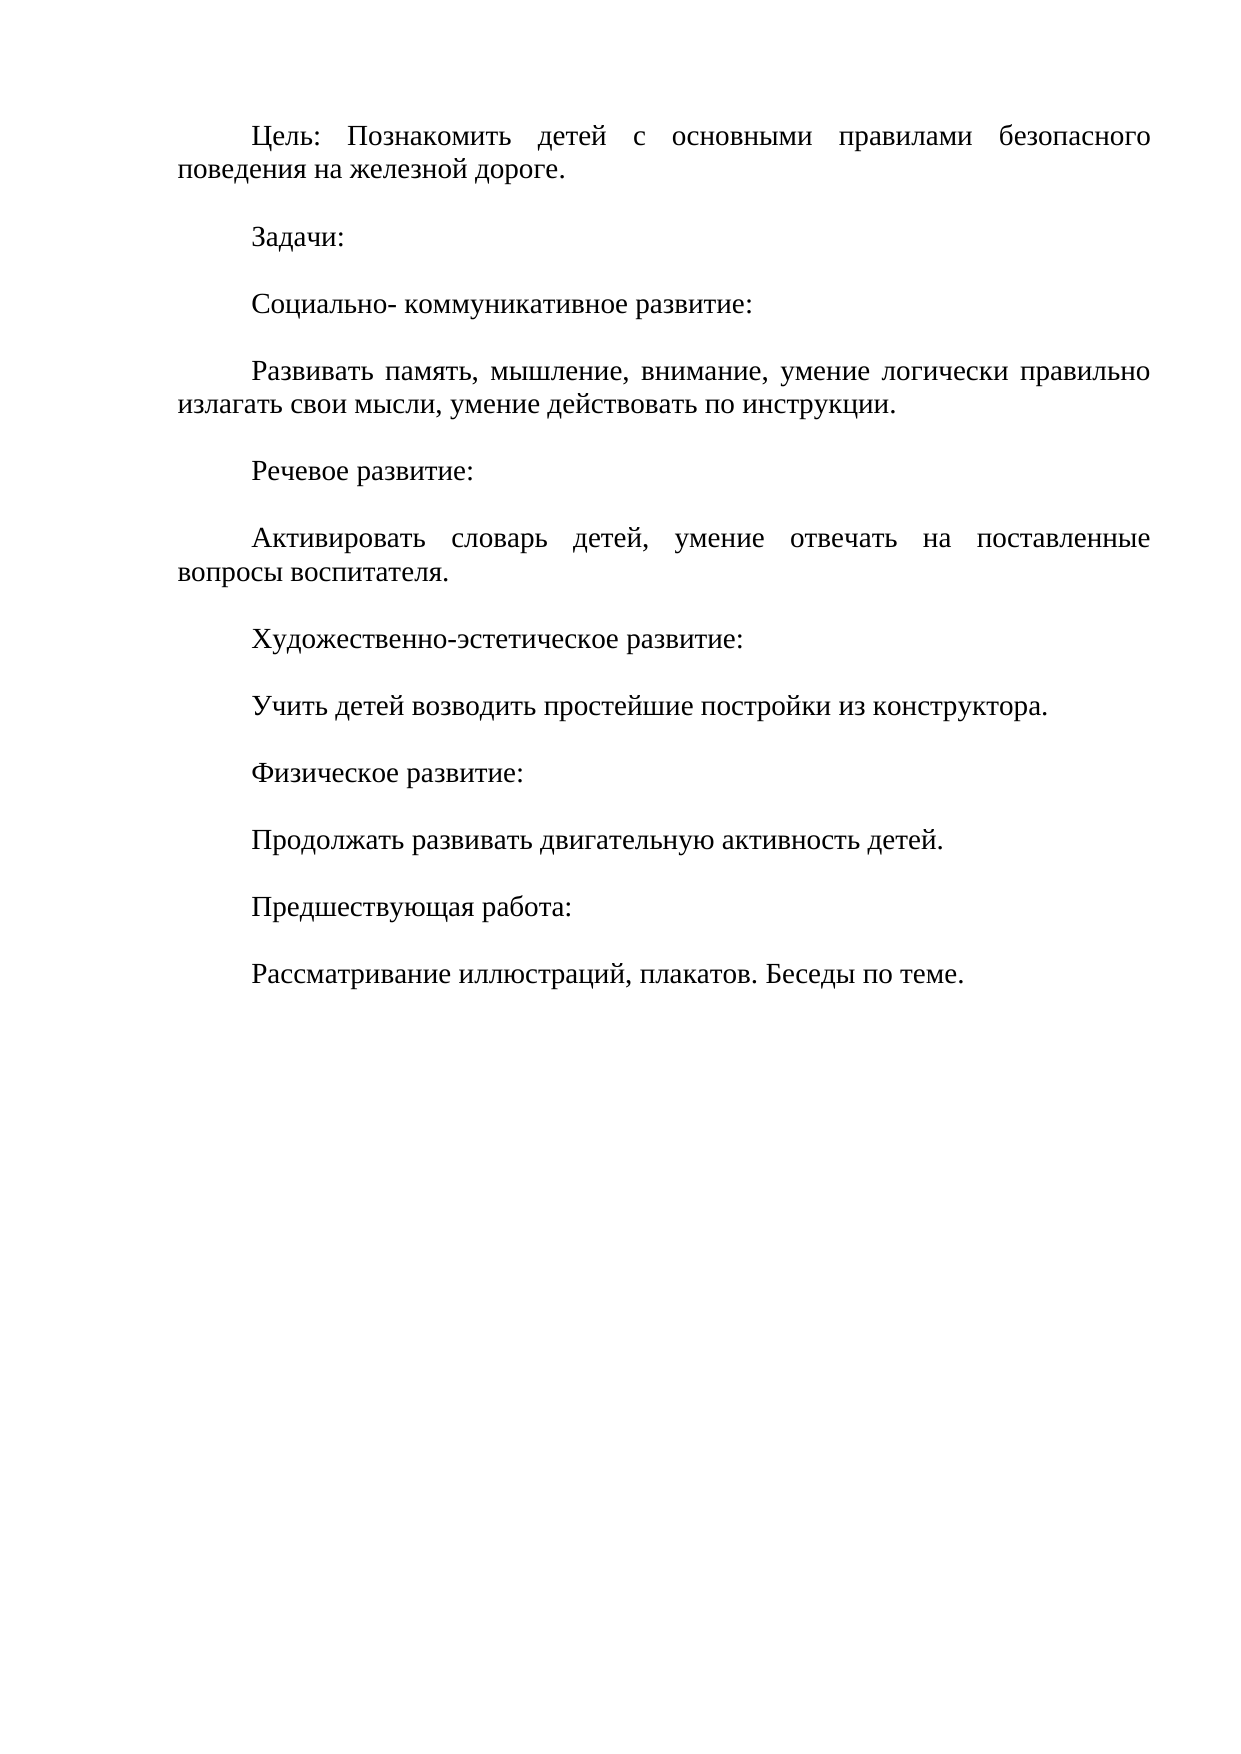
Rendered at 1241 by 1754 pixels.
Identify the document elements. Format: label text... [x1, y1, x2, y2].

text Продолжать развивать двигательную активность детей. [177, 822, 1152, 856]
text Активировать словарь детей, умение отвечать на поставленные вопросы воспитателя. [177, 521, 1152, 588]
text Социально- коммуникативное развитие: [177, 286, 1152, 319]
text Рассматривание иллюстраций, плакатов. Беседы по теме. [177, 957, 1152, 990]
text Развивать память, мышление, внимание, умение логически правильно излагать свои мысли, умение действовать по инструкции. [177, 353, 1152, 420]
text Задачи: [177, 219, 1152, 252]
text Учить детей возводить простейшие постройки из конструктора. [177, 688, 1152, 722]
text Физическое развитие: [177, 755, 1152, 789]
text Цель: Познакомить детей с основными правилами безопасного поведения на железной дороге. [177, 118, 1152, 185]
text Художественно-эстетическое развитие: [177, 621, 1152, 655]
text Предшествующая работа: [177, 889, 1152, 923]
text Речевое развитие: [177, 453, 1152, 487]
